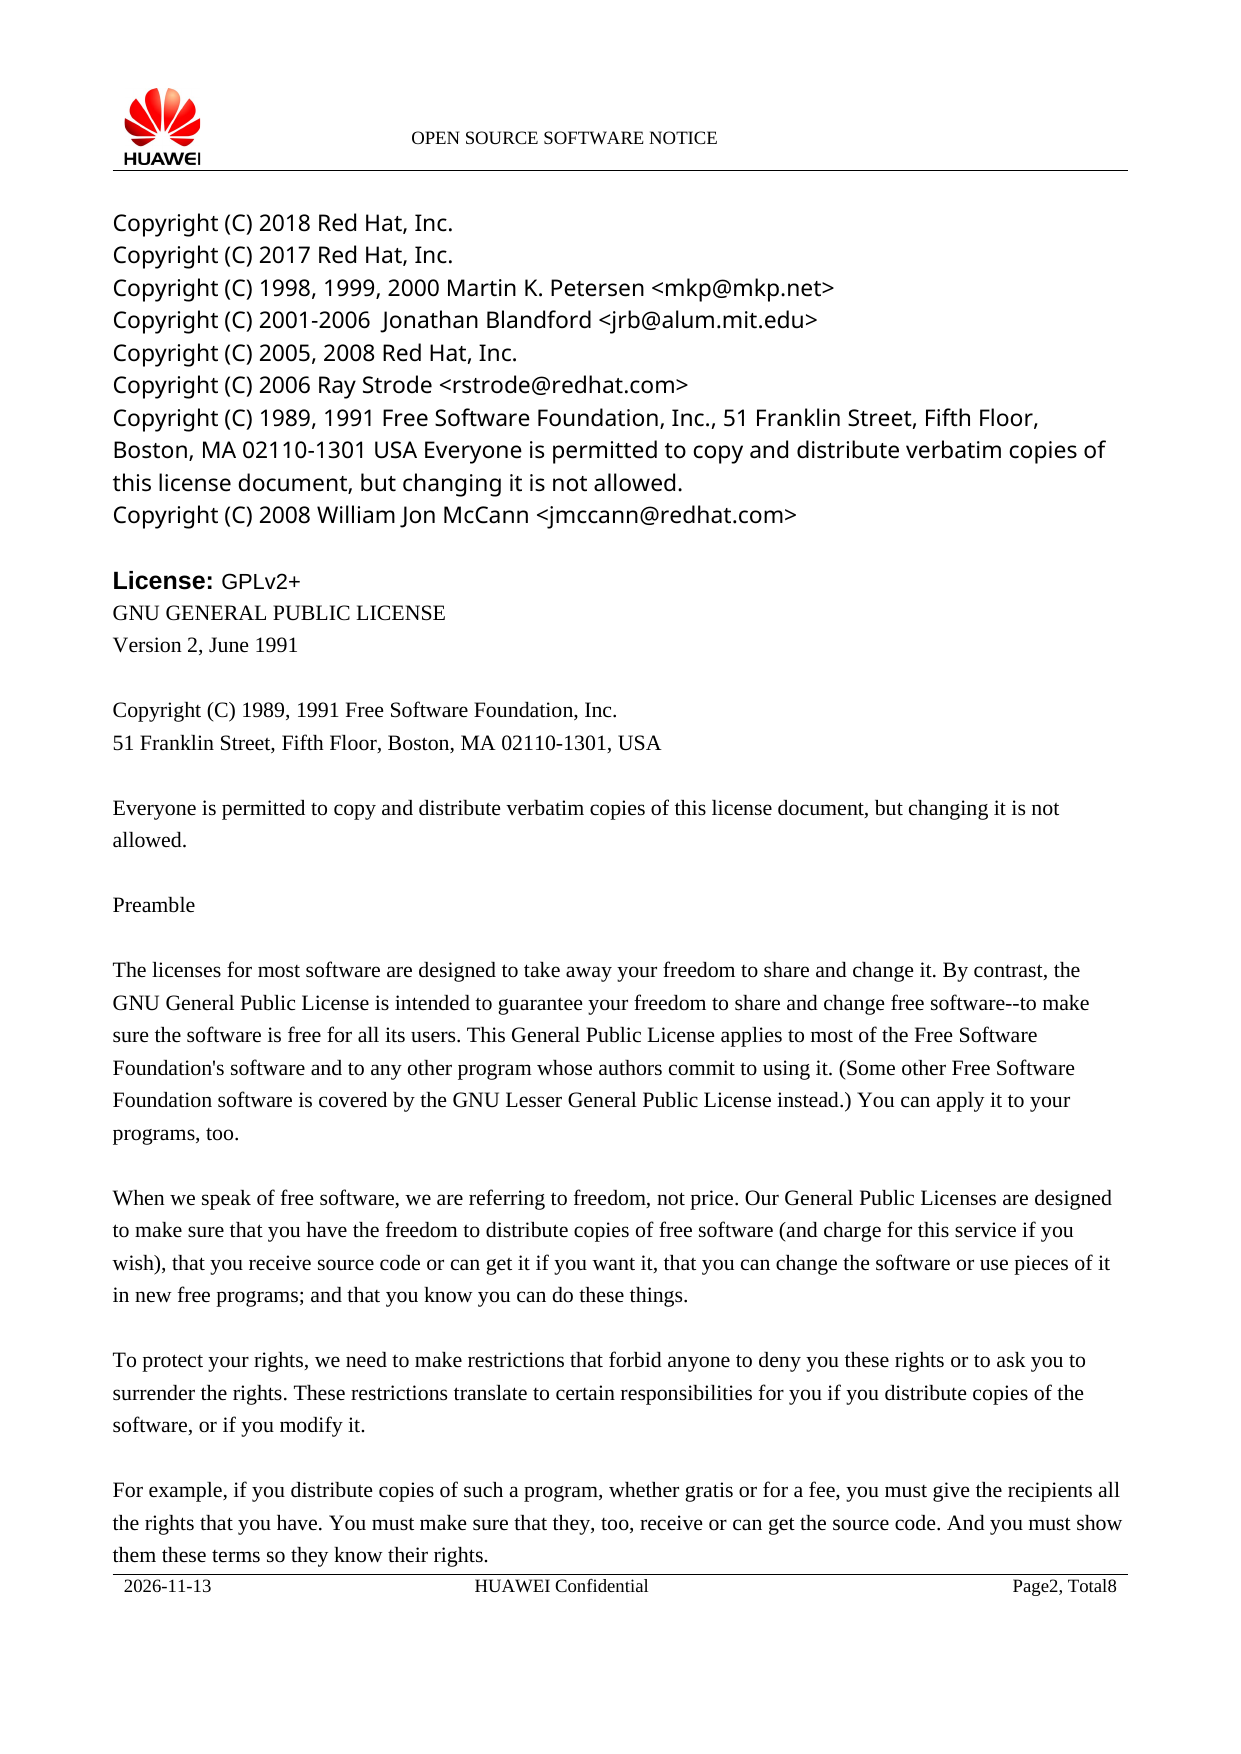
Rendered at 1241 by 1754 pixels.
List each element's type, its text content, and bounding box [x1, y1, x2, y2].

text License: GPLv2+ [112, 564, 1128, 596]
picture [124, 88, 201, 165]
